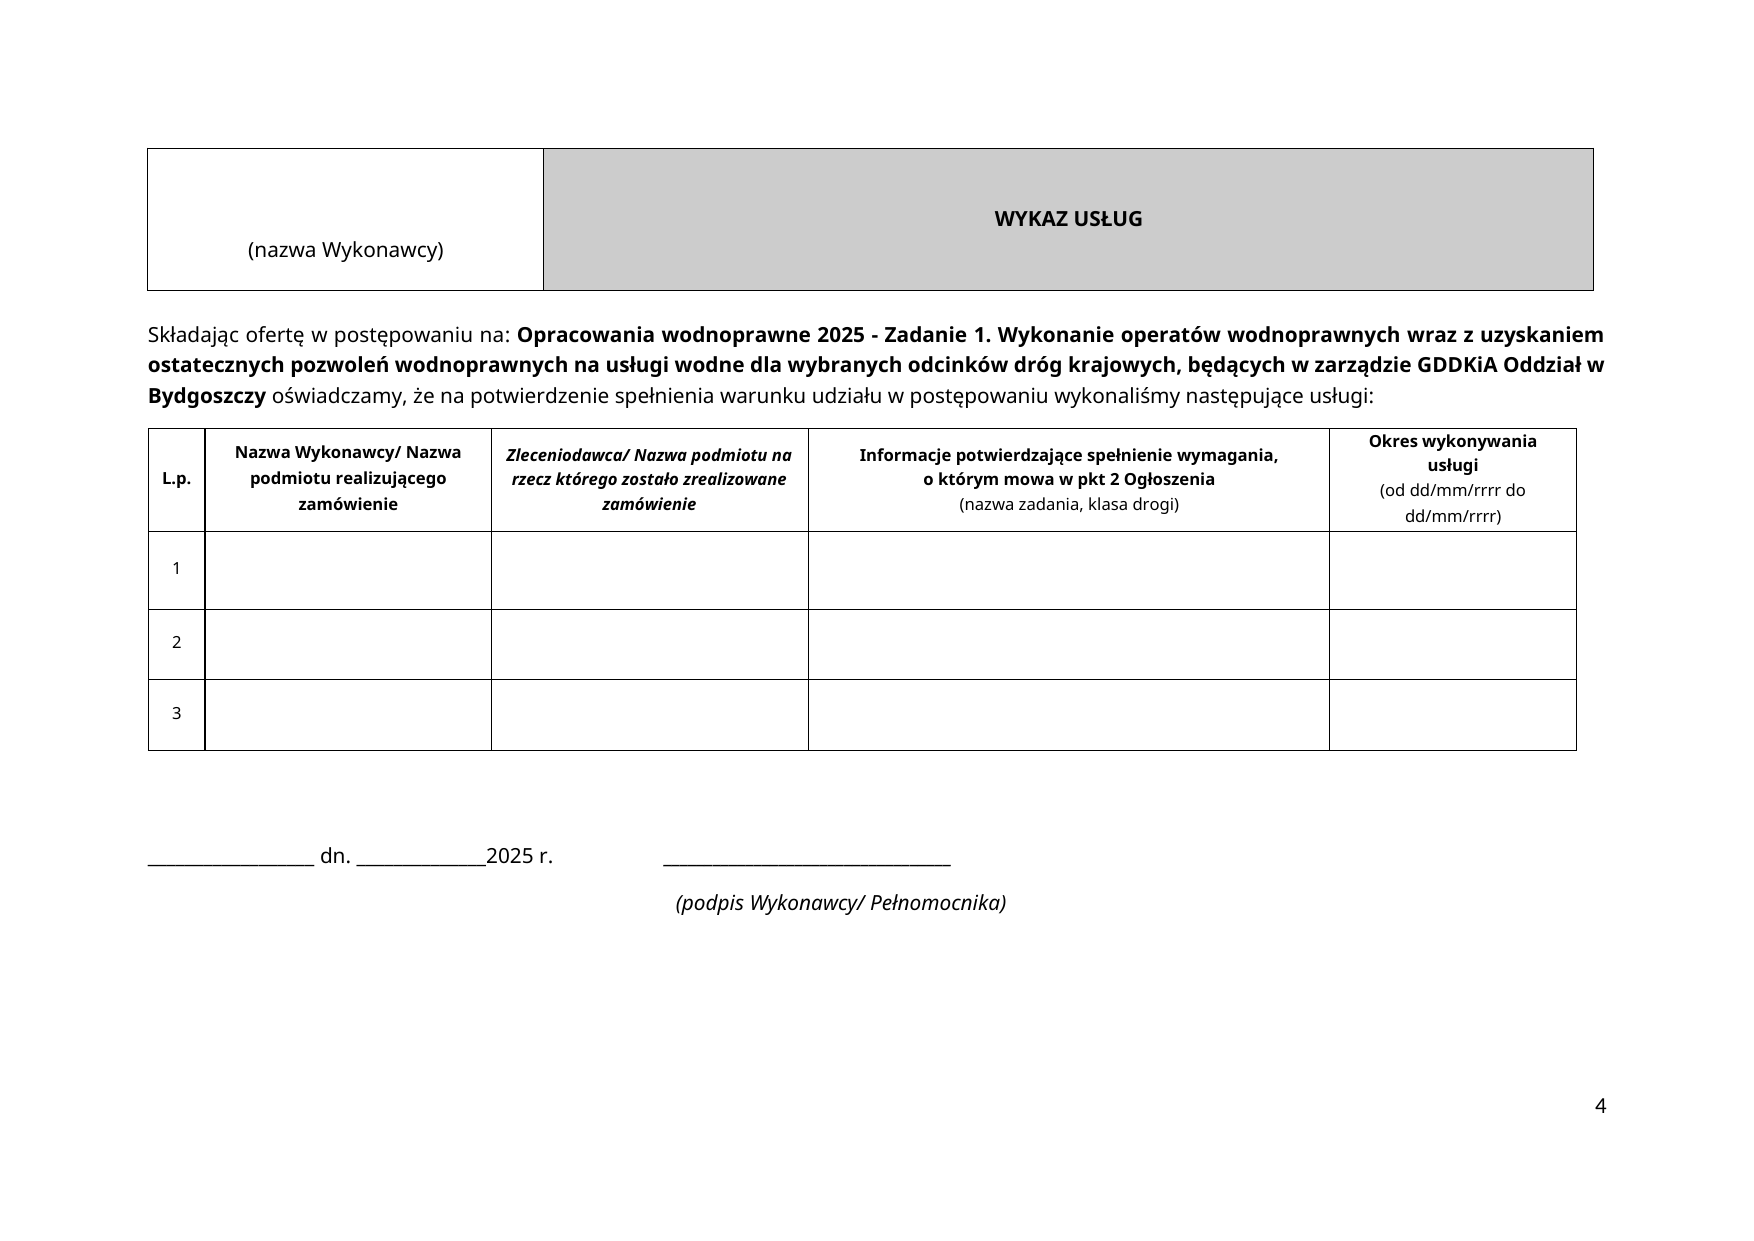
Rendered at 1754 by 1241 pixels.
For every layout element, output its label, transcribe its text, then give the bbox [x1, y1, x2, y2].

table_header Okres wykonywania usługi (od dd/mm/rrrr do dd/mm/rrrr) [1330, 429, 1576, 531]
table_header L.p. [149, 429, 204, 531]
text __________________ dn. ______________2025 r. ___________________________________ [148, 841, 1606, 870]
table_cell [809, 680, 1329, 750]
table_header WYKAZ USŁUG [544, 149, 1593, 290]
table_cell [206, 610, 491, 679]
table_cell [1330, 532, 1576, 608]
table_header Nazwa Wykonawcy/ Nazwa podmiotu realizującego zamówienie [206, 429, 491, 531]
table_cell [206, 680, 491, 750]
table_cell [809, 532, 1329, 608]
table_cell [492, 610, 808, 679]
table_cell [809, 610, 1329, 679]
table_header (nazwa Wykonawcy) [148, 149, 543, 290]
table_cell [1330, 610, 1576, 679]
table_header Informacje potwierdzające spełnienie wymagania, o którym mowa w pkt 2 Ogłoszenia (nazwa zadania, klasa drogi) [809, 429, 1329, 531]
table_cell [206, 532, 491, 608]
table_cell 3 [149, 680, 204, 750]
table_cell 2 [149, 610, 204, 679]
table_header Zleceniodawca/ Nazwa podmiotu na rzecz którego zostało zrealizowane zamówienie [492, 429, 808, 531]
text (podpis Wykonawcy/ Pełnomocnika) [148, 888, 1606, 917]
table_cell [492, 532, 808, 608]
table_cell 1 [149, 532, 204, 608]
text Składając ofertę w postępowaniu na: Opracowania wodnoprawne 2025 - Zadanie 1. Wykonanie operatów wodnoprawnych wraz z uzyskaniem ostatecznych pozwoleń wodnoprawnych na usługi wodne dla wybranych odcinków dróg krajowych, będących w zarządzie GDDKiA Oddział w Bydgoszczy oświadczamy, że na potwierdzenie spełnienia warunku udziału w postępowaniu wykonaliśmy następujące usługi: [148, 320, 1606, 409]
table_cell [1330, 680, 1576, 750]
table_cell [492, 680, 808, 750]
